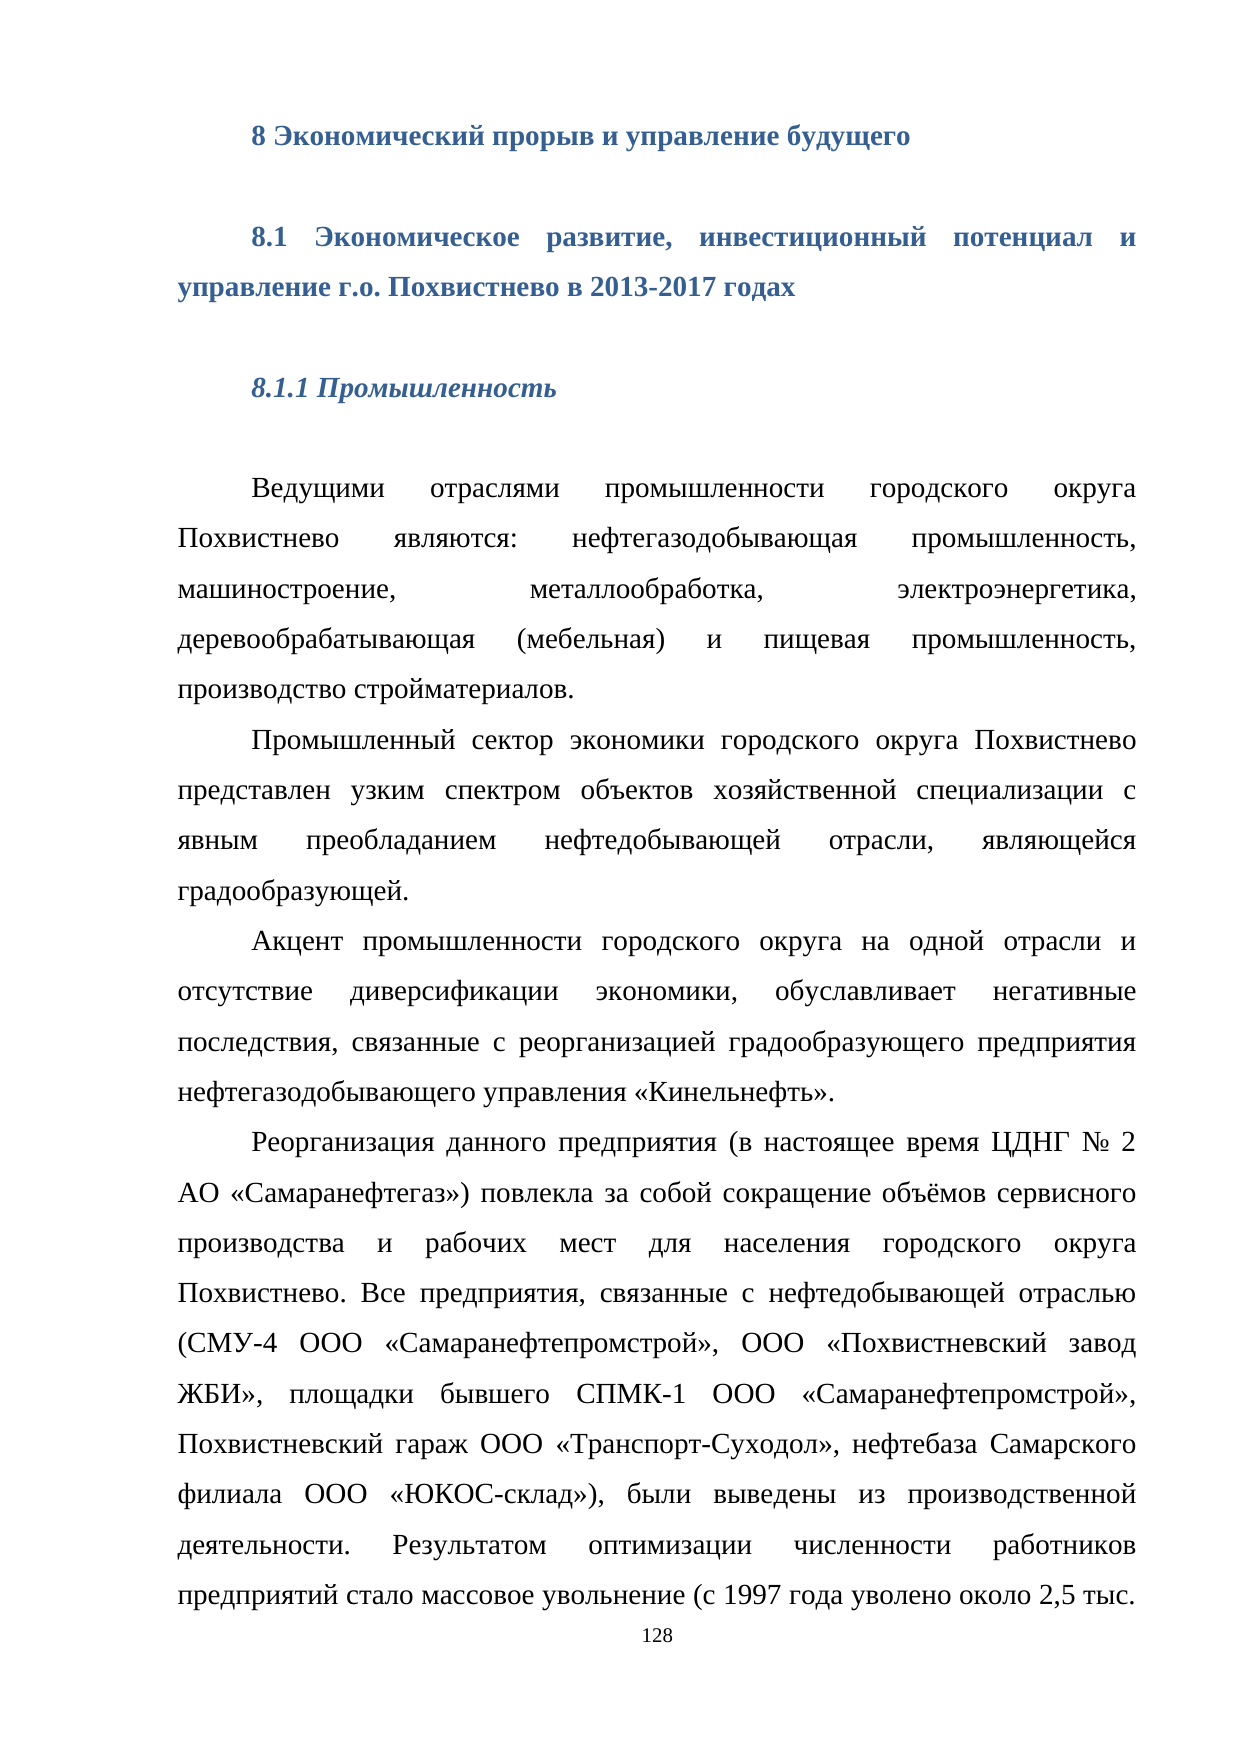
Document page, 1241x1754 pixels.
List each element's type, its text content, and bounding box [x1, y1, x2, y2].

text 8 Экономический прорыв и управление будущего [177, 118, 1137, 152]
text 8.1.1 Промышленность [177, 370, 1137, 403]
text 8.1 Экономическое развитие, инвестиционный потенциал и управление г.о. Похвистнево в 2013-2017 годах [177, 219, 1137, 303]
text Промышленный сектор экономики городского округа Похвистнево представлен узким спектром объектов хозяйственной специализации с явным преобладанием нефтедобывающей отрасли, являющейся градообразующей. [177, 722, 1137, 906]
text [177, 1124, 1137, 1611]
text Акцент промышленности городского округа на одной отрасли и отсутствие диверсификации экономики, обуславливает негативные последствия, связанные с реорганизацией градообразующего предприятия нефтегазодобывающего управления «Кинельнефть». [177, 923, 1137, 1108]
text Ведущими отраслями промышленности городского округа Похвистнево являются: нефтегазодобывающая промышленность, машиностроение, металлообработка, электроэнергетика, деревообрабатывающая (мебельная) и пищевая промышленность, производство стройматериалов. [177, 470, 1137, 705]
